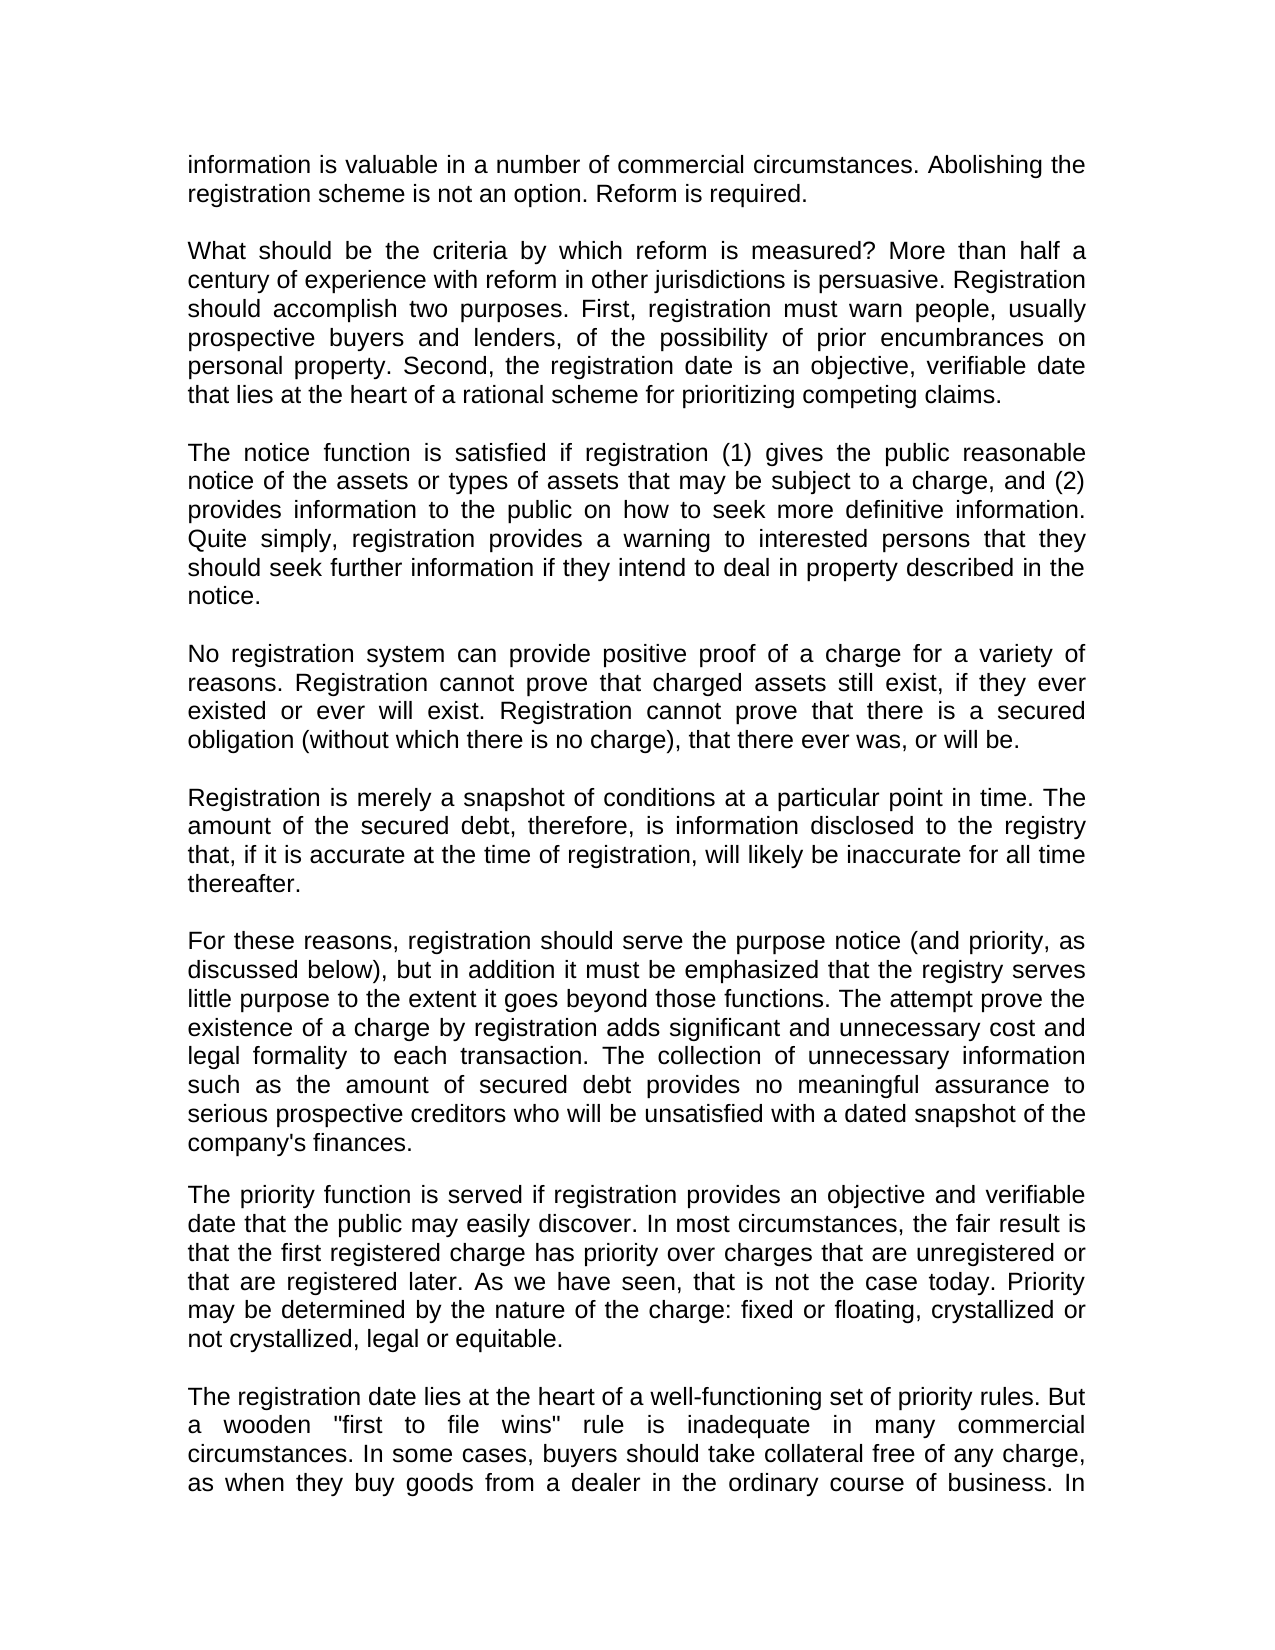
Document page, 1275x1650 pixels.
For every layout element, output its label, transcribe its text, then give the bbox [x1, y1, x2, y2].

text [187, 150, 1087, 207]
text The notice function is satisfied if registration (1) gives the public reasonable notice of the assets or types of assets that may be subject to a charge, and (2) provides information to the public on how to seek more definitive information. Quite simply, registration provides a warning to interested persons that they should seek further information if they intend to deal in property described in the notice. [187, 437, 1087, 610]
text No registration system can provide positive proof of a charge for a variety of reasons. Registration cannot prove that charged assets still exist, if they ever existed or ever will exist. Registration cannot prove that there is a secured obligation (without which there is no charge), that there ever was, or will be. [187, 639, 1087, 754]
text For these reasons, registration should serve the purpose notice (and priority, as discussed below), but in addition it must be emphasized that the registry serves little purpose to the extent it goes beyond those functions. The attempt prove the existence of a charge by registration adds significant and unnecessary cost and legal formality to each transaction. The collection of unnecessary information such as the amount of secured debt provides no meaningful assurance to serious prospective creditors who will be unsatisfied with a dated snapshot of the company's finances. [187, 926, 1087, 1156]
text Registration is merely a snapshot of conditions at a particular point in time. The amount of the secured debt, therefore, is information disclosed to the registry that, if it is accurate at the time of registration, will likely be inaccurate for all time thereafter. [187, 782, 1087, 897]
text The priority function is served if registration provides an objective and verifiable date that the public may easily discover. In most circumstances, the fair result is that the first registered charge has priority over charges that are unregistered or that are registered later. As we have seen, that is not the case today. Priority may be determined by the nature of the charge: fixed or floating, crystallized or not crystallized, legal or equitable. [187, 1180, 1087, 1353]
text What should be the criteria by which reform is measured? More than half a century of experience with reform in other jurisdictions is persuasive. Registration should accomplish two purposes. First, registration must warn people, usually prospective buyers and lenders, of the possibility of prior encumbrances on personal property. Second, the registration date is an objective, verifiable date that lies at the heart of a rational scheme for prioritizing competing claims. [187, 236, 1087, 409]
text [187, 1381, 1087, 1496]
